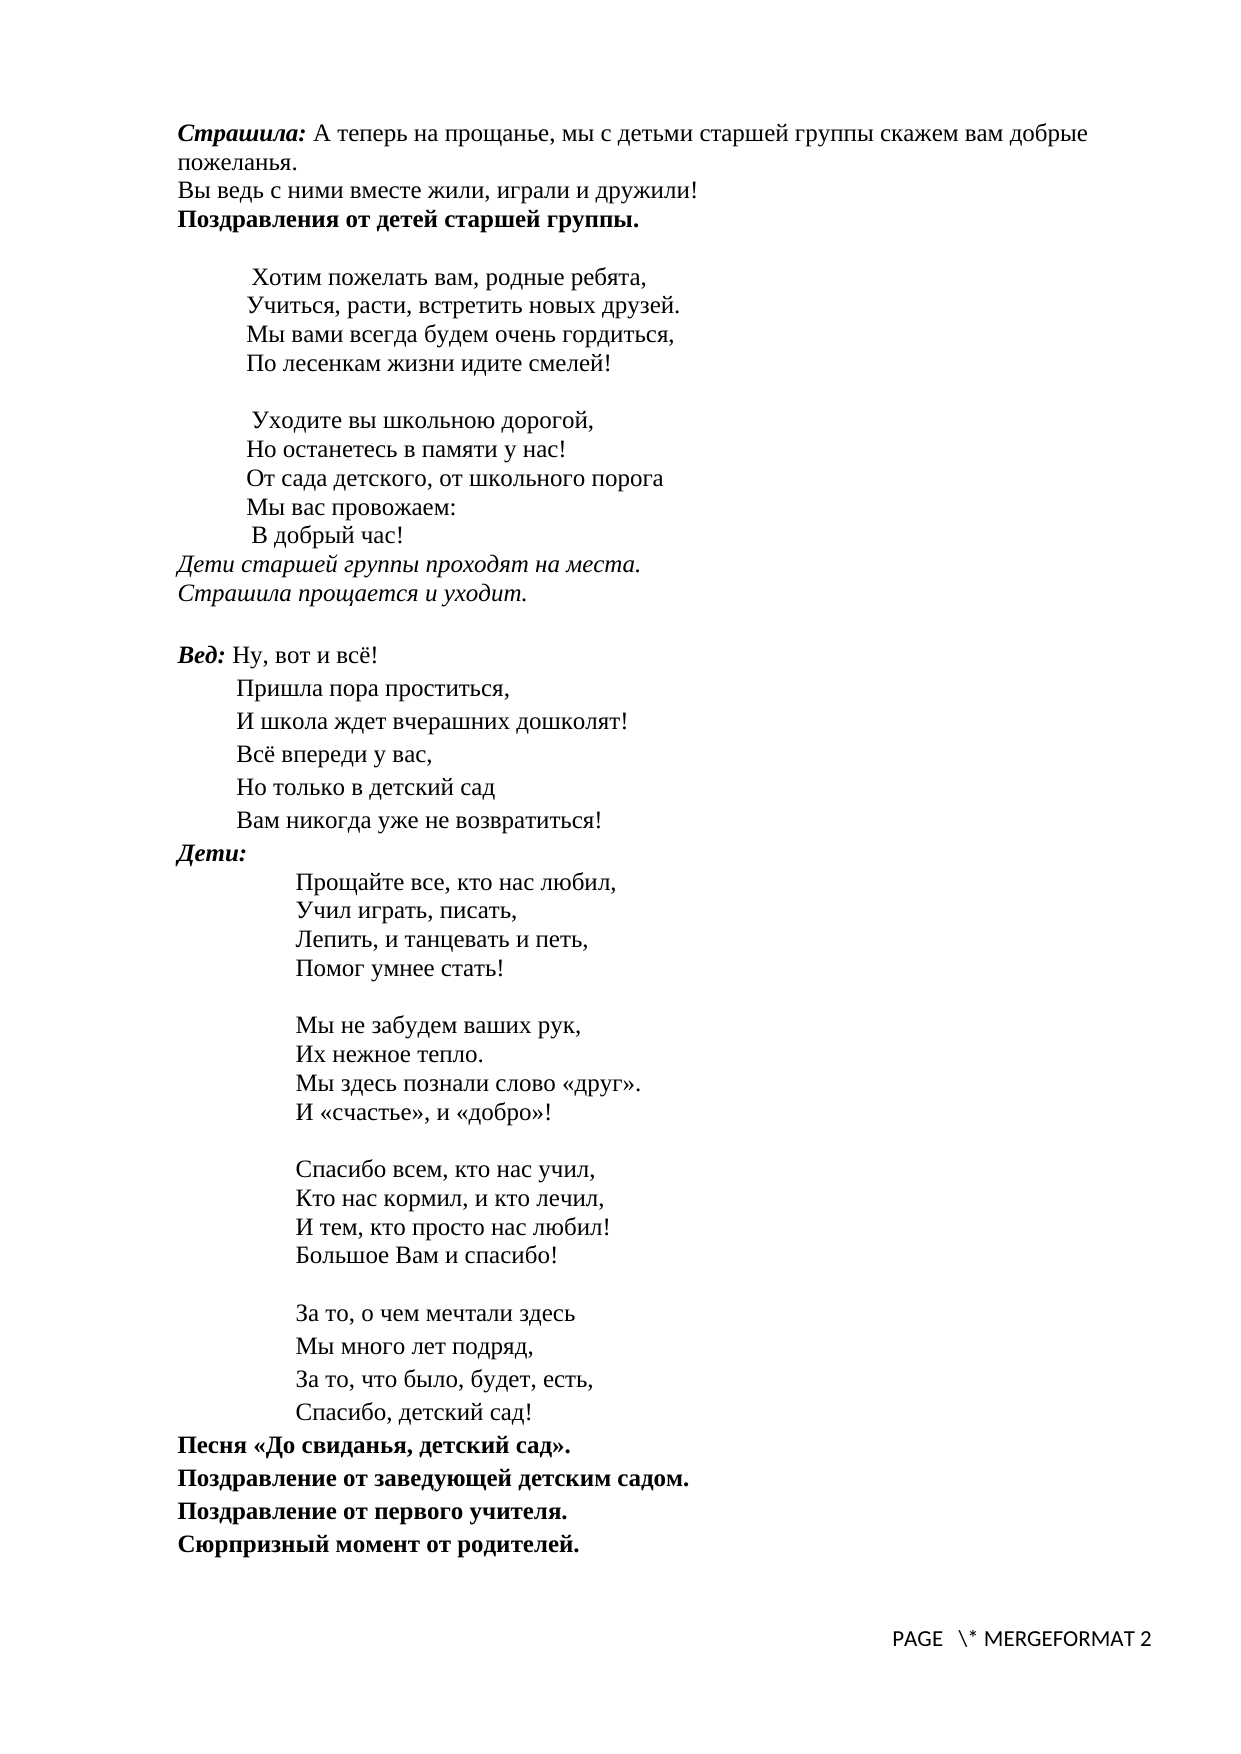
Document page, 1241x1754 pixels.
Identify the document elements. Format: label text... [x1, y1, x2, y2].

text Страшила прощается и уходит. [177, 578, 1152, 607]
text Пришла пора проститься, [177, 673, 1152, 702]
text Мы много лет подряд, [177, 1331, 1152, 1360]
text Дети старшей группы проходят на места. [177, 549, 1152, 578]
text За то, что было, будет, есть, [177, 1364, 1152, 1393]
text Уходите вы школьною дорогой, Но останетесь в памяти у нас! От сада детского, от школьного порога Мы вас провожаем: [177, 406, 1152, 521]
text В добрый час! [177, 521, 1152, 549]
text За то, о чем мечтали здесь [177, 1298, 1152, 1327]
text Спасибо всем, кто нас учил, Кто нас кормил, и кто лечил, И тем, кто просто нас любил! Большое Вам и спасибо! [295, 1154, 1152, 1269]
text Песня «До свиданья, детский сад». [177, 1430, 1152, 1459]
text Всё впереди у вас, [177, 739, 1152, 768]
text Вы ведь с ними вместе жили, играли и дружили! [177, 176, 1152, 204]
text Вам никогда уже не возвратиться! [177, 805, 1152, 834]
text Хотим пожелать вам, родные ребята, Учиться, расти, встретить новых друзей. Мы вами всегда будем очень гордиться, По лесенкам жизни идите смелей! [177, 262, 1152, 377]
text Прощайте все, кто нас любил, Учил играть, писать, Лепить, и танцевать и петь, Помог умнее стать! [295, 867, 1152, 982]
text Поздравление от первого учителя. [177, 1496, 1152, 1525]
text И школа ждет вчерашних дошколят! [177, 706, 1152, 735]
text Страшила: А теперь на прощанье, мы с детьми старшей группы скажем вам добрые пожеланья. [177, 118, 1152, 176]
text Поздравление от заведующей детским садом. [177, 1463, 1152, 1492]
text Их нежное тепло. Мы здесь познали слово «друг». И «счастье», и «добро»! [295, 1039, 1152, 1126]
text Сюрпризный момент от родителей. [177, 1529, 1152, 1558]
text Мы не забудем ваших рук, [295, 1011, 1152, 1039]
text Но только в детский сад [177, 772, 1152, 801]
text Дети: [177, 838, 1152, 867]
text Поздравления от детей старшей группы. [177, 204, 1152, 233]
text Вед: Ну, вот и всё! [177, 640, 1152, 669]
text Спасибо, детский сад! [177, 1397, 1152, 1426]
